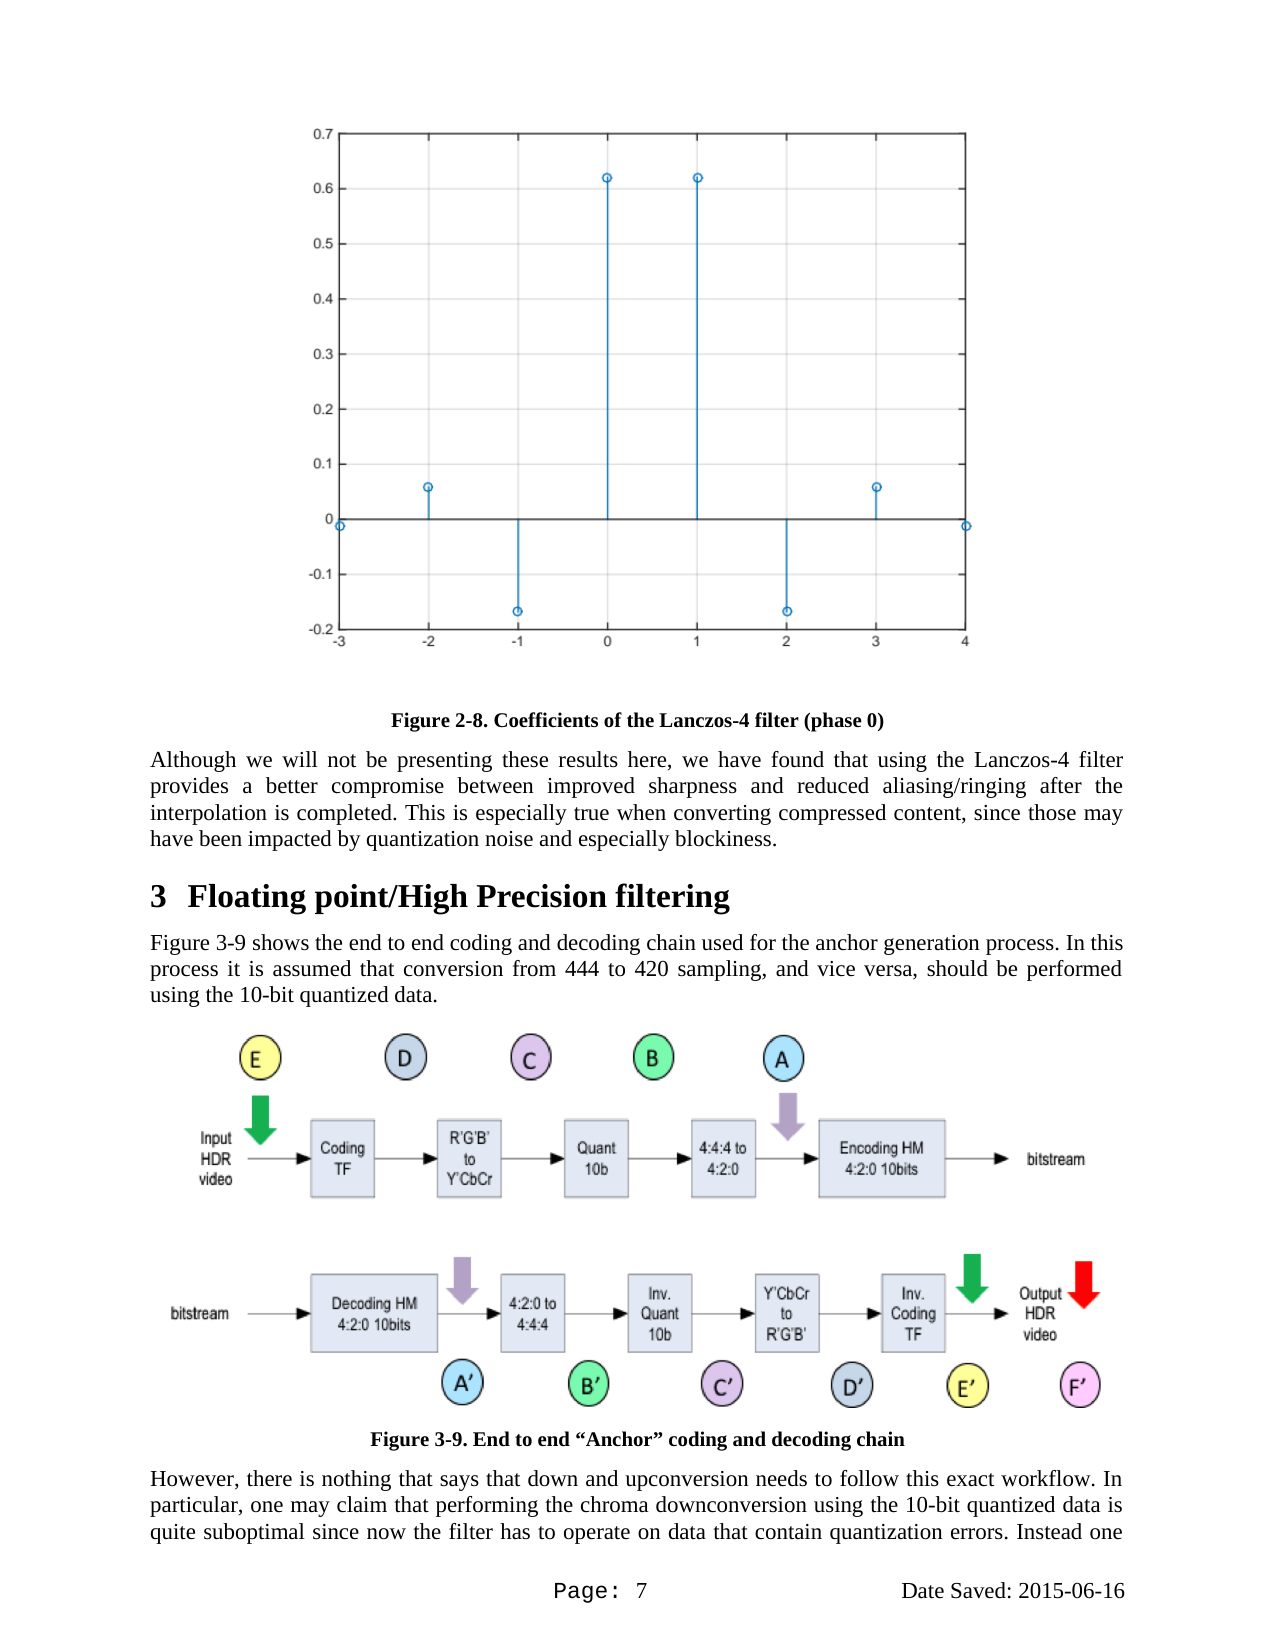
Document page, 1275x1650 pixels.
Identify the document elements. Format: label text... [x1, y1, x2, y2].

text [150, 1465, 1125, 1544]
subtitle Floating point/High Precision filtering [150, 876, 1125, 915]
text Although we will not be presenting these results here, we have found that using the Lanczos-4 filter provides a better compromise between improved sharpness and reduced aliasing/ringing after the interpolation is completed. This is especially true when converting compressed content, since those may have been impacted by quantization noise and especially blockiness. [150, 746, 1125, 851]
picture [150, 1022, 1125, 1413]
